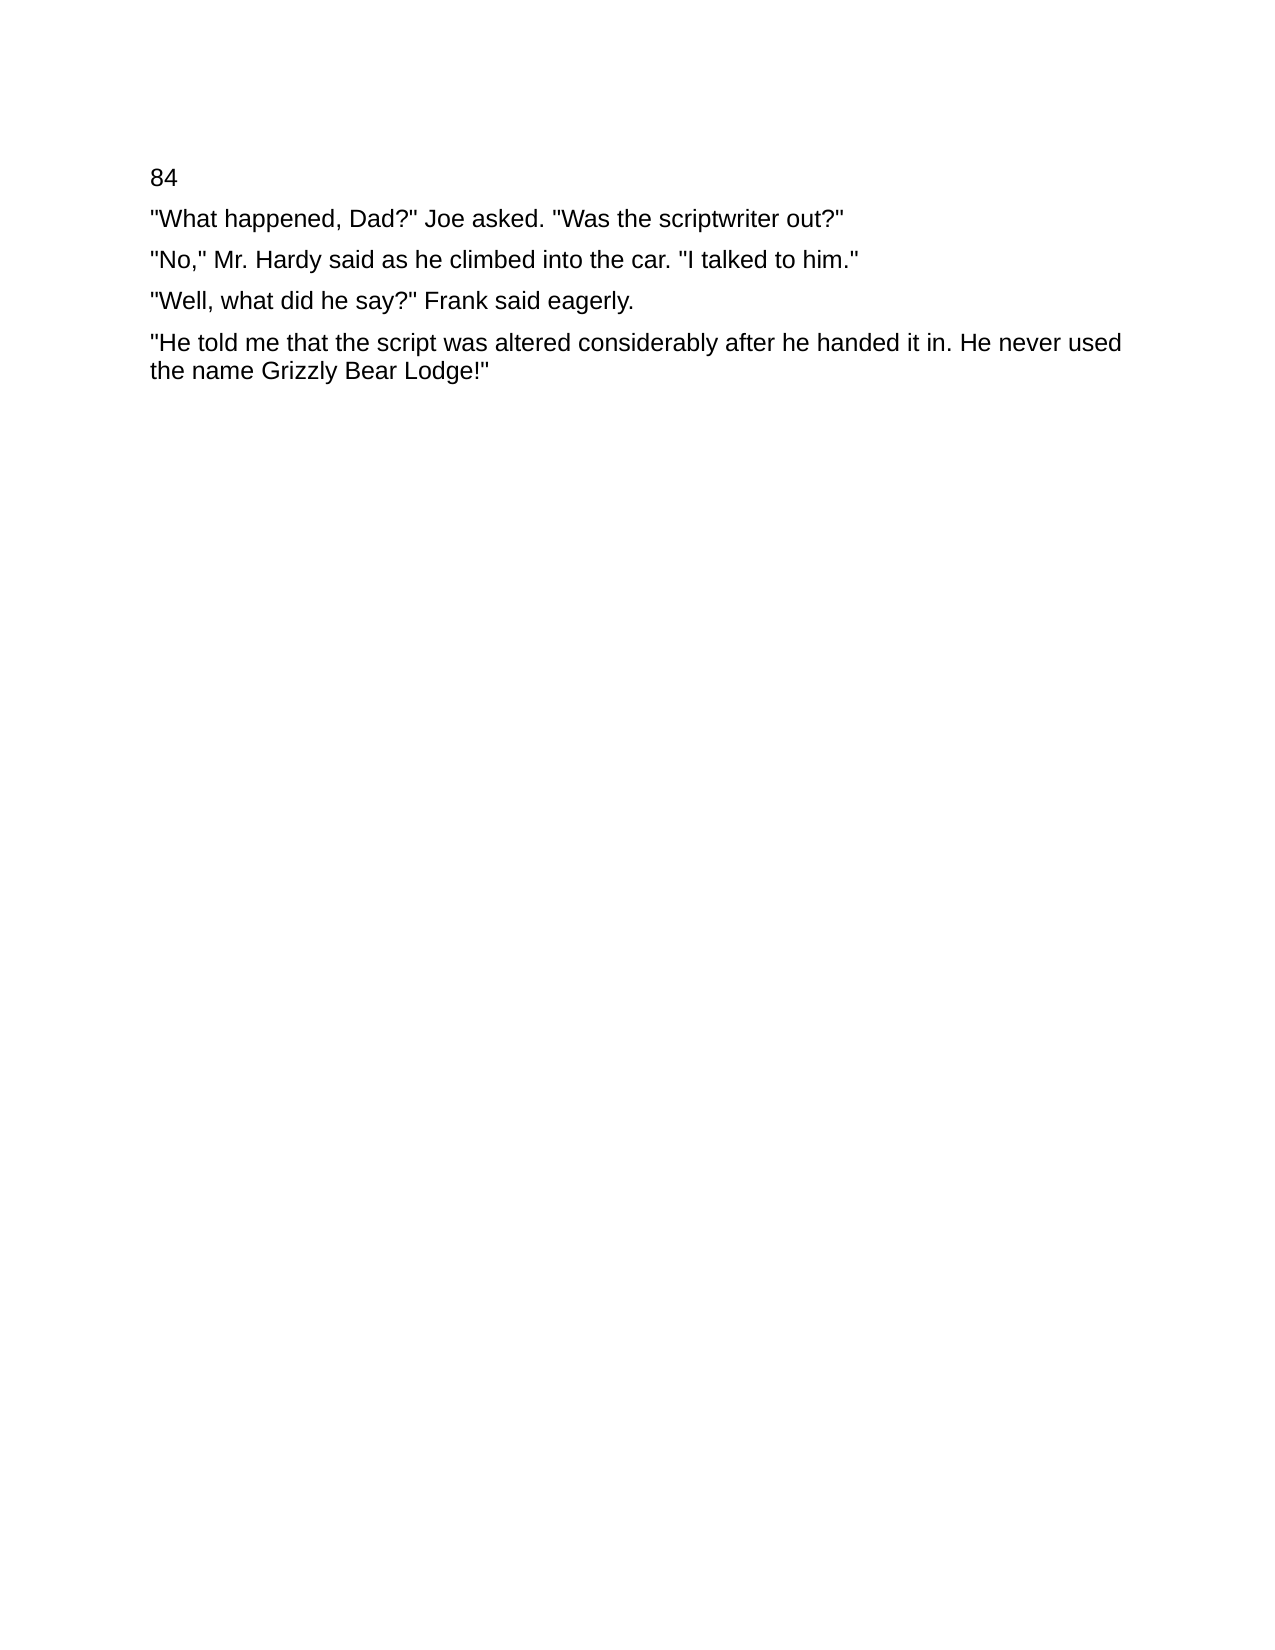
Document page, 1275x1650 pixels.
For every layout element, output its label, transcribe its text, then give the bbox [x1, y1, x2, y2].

text "Well, what did he say?" Frank said eagerly. [150, 286, 1125, 315]
text 84 [150, 162, 1125, 191]
text "He told me that the script was altered considerably after he handed it in. He never used the name Grizzly Bear Lodge!" [150, 327, 1125, 385]
text "No," Mr. Hardy said as he climbed into the car. "I talked to him." [150, 245, 1125, 274]
text "What happened, Dad?" Joe asked. "Was the scriptwriter out?" [150, 204, 1125, 232]
